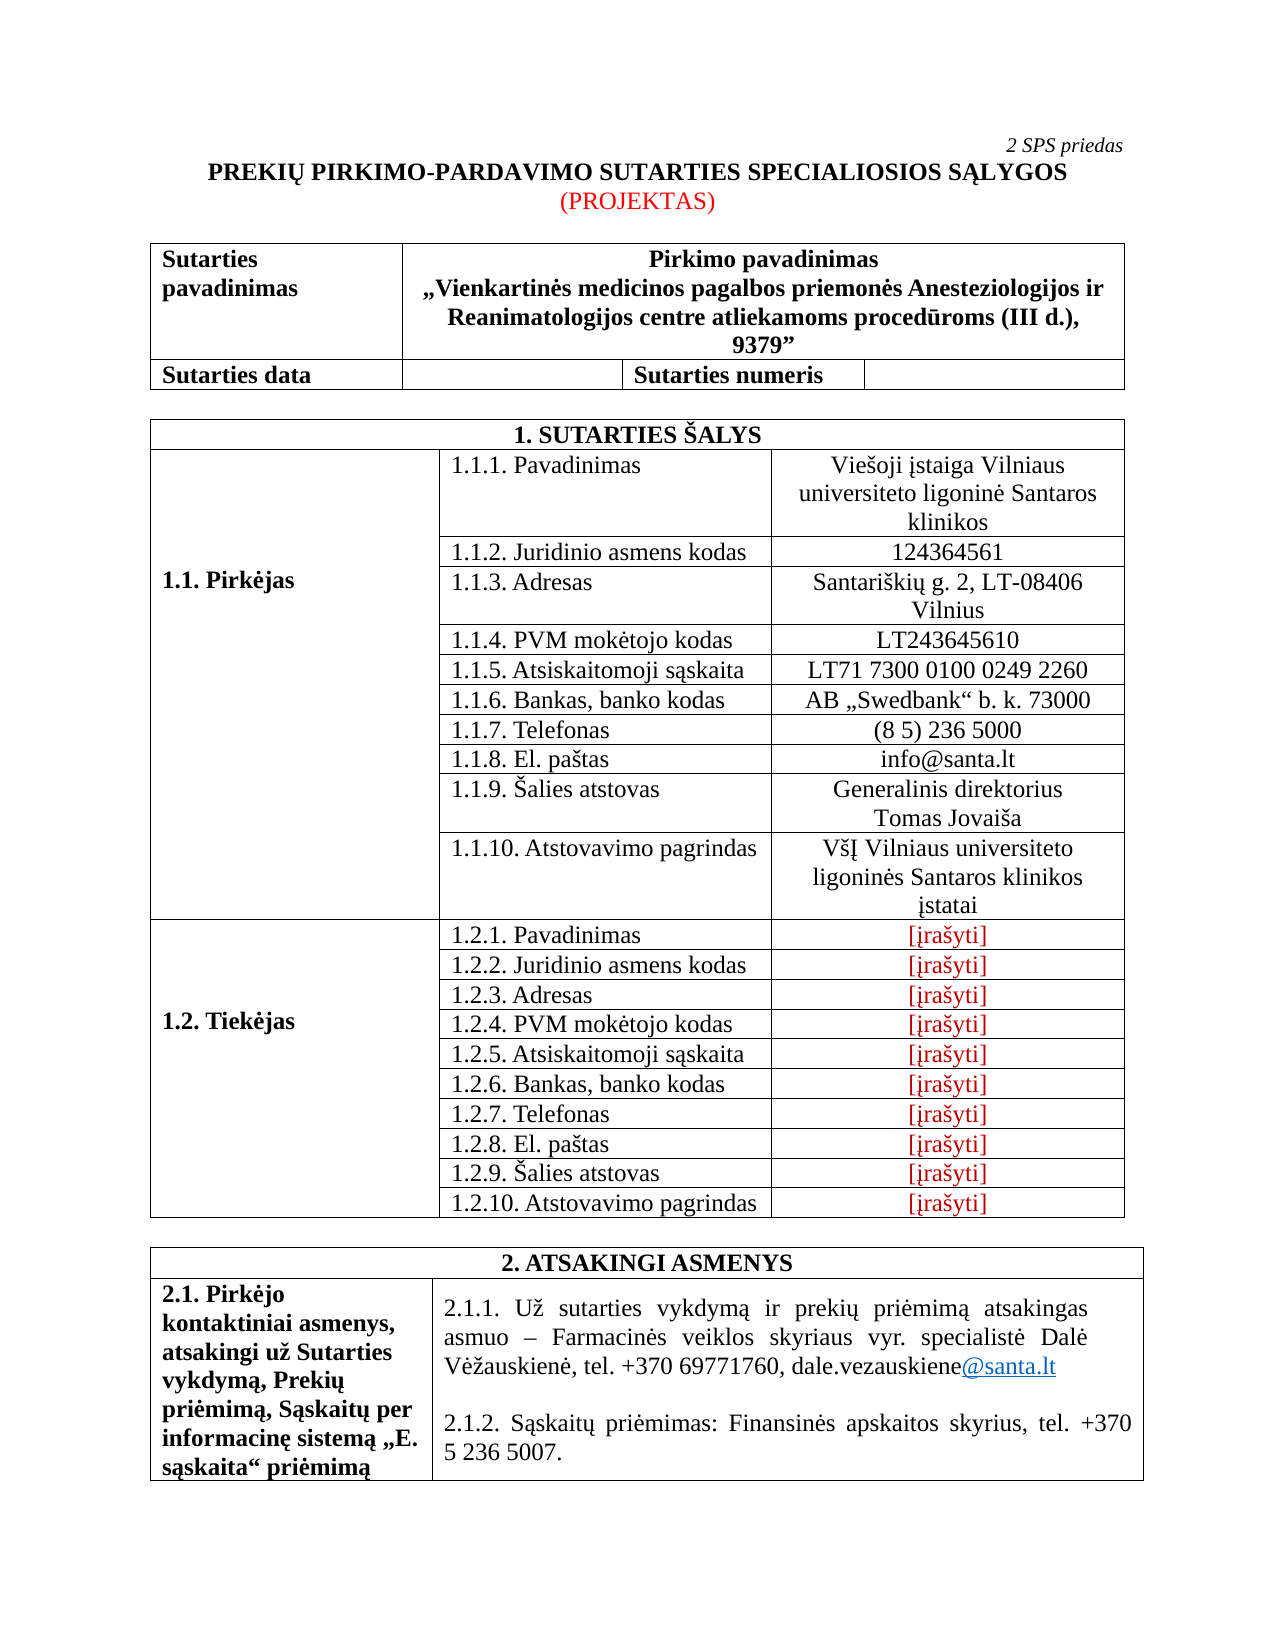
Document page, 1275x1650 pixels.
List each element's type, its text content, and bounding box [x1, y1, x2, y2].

table_cell VšĮ Vilniaus universiteto ligoninės Santaros klinikos įstatai [772, 833, 1124, 919]
table_cell [įrašyti] [772, 1039, 1124, 1068]
table_header Pirkimo pavadinimas „Vienkartinės medicinos pagalbos priemonės Anesteziologijos ir Reanimatologijos centre atliekamoms procedūroms (III d.), 9379” [403, 244, 1124, 359]
table_cell 1.1.3. Adresas [440, 567, 771, 624]
table_cell [įrašyti] [772, 1188, 1124, 1217]
table_cell 1.2.3. Adresas [440, 980, 771, 1008]
table_cell 1.2.4. PVM mokėtojo kodas [440, 1010, 771, 1038]
table_cell 1.2.2. Juridinio asmens kodas [440, 950, 771, 979]
table_cell 1.1.2. Juridinio asmens kodas [440, 537, 771, 566]
table_cell 2.1.1. Už sutarties vykdymą ir prekių priėmimą atsakingas asmuo – Farmacinės veiklos skyriaus vyr. specialistė Dalė Vėžauskienė, tel. +370 69771760, dale.vezauskiene@santa.lt 2.1.2. Sąskaitų priėmimas: Finansinės apskaitos skyrius, tel. +370 5 236 5007. [433, 1279, 1143, 1480]
table_cell 1.1.8. El. paštas [440, 745, 771, 773]
table_cell 2.1. Pirkėjo kontaktiniai asmenys, atsakingi už Sutarties vykdymą, Prekių priėmimą, Sąskaitų per informacinę sistemą „E. sąskaita“ priėmimą [151, 1279, 432, 1480]
table_cell [įrašyti] [772, 920, 1124, 949]
table_header Sutarties pavadinimas [151, 244, 402, 359]
table_header 1. SUTARTIES ŠALYS [151, 420, 1124, 449]
table_cell (8 5) 236 5000 [772, 715, 1124, 743]
table_cell LT243645610 [772, 625, 1124, 654]
table_cell 1.1.7. Telefonas [440, 715, 771, 743]
table_cell Viešoji įstaiga Vilniaus universiteto ligoninė Santaros klinikos [772, 450, 1124, 536]
table_cell 1.1.6. Bankas, banko kodas [440, 685, 771, 714]
table_cell 1.2.7. Telefonas [440, 1099, 771, 1128]
table_cell 1.1.9. Šalies atstovas [440, 774, 771, 832]
table_cell Santariškių g. 2, LT-08406 Vilnius [772, 567, 1124, 624]
table_cell 1.2.8. El. paštas [440, 1129, 771, 1157]
table_cell 1.1.5. Atsiskaitomoji sąskaita [440, 655, 771, 684]
table_cell 1.1.1. Pavadinimas [440, 450, 771, 536]
table_cell 1.2.6. Bankas, banko kodas [440, 1069, 771, 1098]
table_cell [403, 360, 622, 389]
table_cell info@santa.lt [772, 745, 1124, 773]
table_cell [įrašyti] [772, 1129, 1124, 1157]
table_cell 1.1.10. Atstovavimo pagrindas [440, 833, 771, 919]
table_cell Sutarties numeris [623, 360, 864, 389]
text Prekių pirkimo-pardavimo sutarties Specialiosios sąlygos (projektas) [150, 157, 1125, 214]
table_cell [įrašyti] [772, 1159, 1124, 1187]
table_cell 1.1.4. PVM mokėtojo kodas [440, 625, 771, 654]
table_cell 1.2. Tiekėjas [151, 920, 439, 1217]
text 2 SPS priedas [150, 133, 1125, 157]
table_cell Generalinis direktorius Tomas Jovaiša [772, 774, 1124, 832]
table_header 2. ATSAKINGI ASMENYS [151, 1248, 1143, 1278]
table_cell [įrašyti] [772, 1010, 1124, 1038]
table_cell 1.2.9. Šalies atstovas [440, 1159, 771, 1187]
table_cell AB „Swedbank“ b. k. 73000 [772, 685, 1124, 714]
table_cell 1.2.10. Atstovavimo pagrindas [440, 1188, 771, 1217]
table_cell Sutarties data [151, 360, 402, 389]
table_cell [įrašyti] [772, 1069, 1124, 1098]
table_cell [įrašyti] [772, 980, 1124, 1008]
table_cell [865, 360, 1124, 389]
table_cell 1.2.5. Atsiskaitomoji sąskaita [440, 1039, 771, 1068]
table_cell LT71 7300 0100 0249 2260 [772, 655, 1124, 684]
table_cell [įrašyti] [772, 1099, 1124, 1128]
table_cell 1.1. Pirkėjas [151, 450, 439, 919]
table_cell [įrašyti] [772, 950, 1124, 979]
table_cell 1.2.1. Pavadinimas [440, 920, 771, 949]
table_cell 124364561 [772, 537, 1124, 566]
